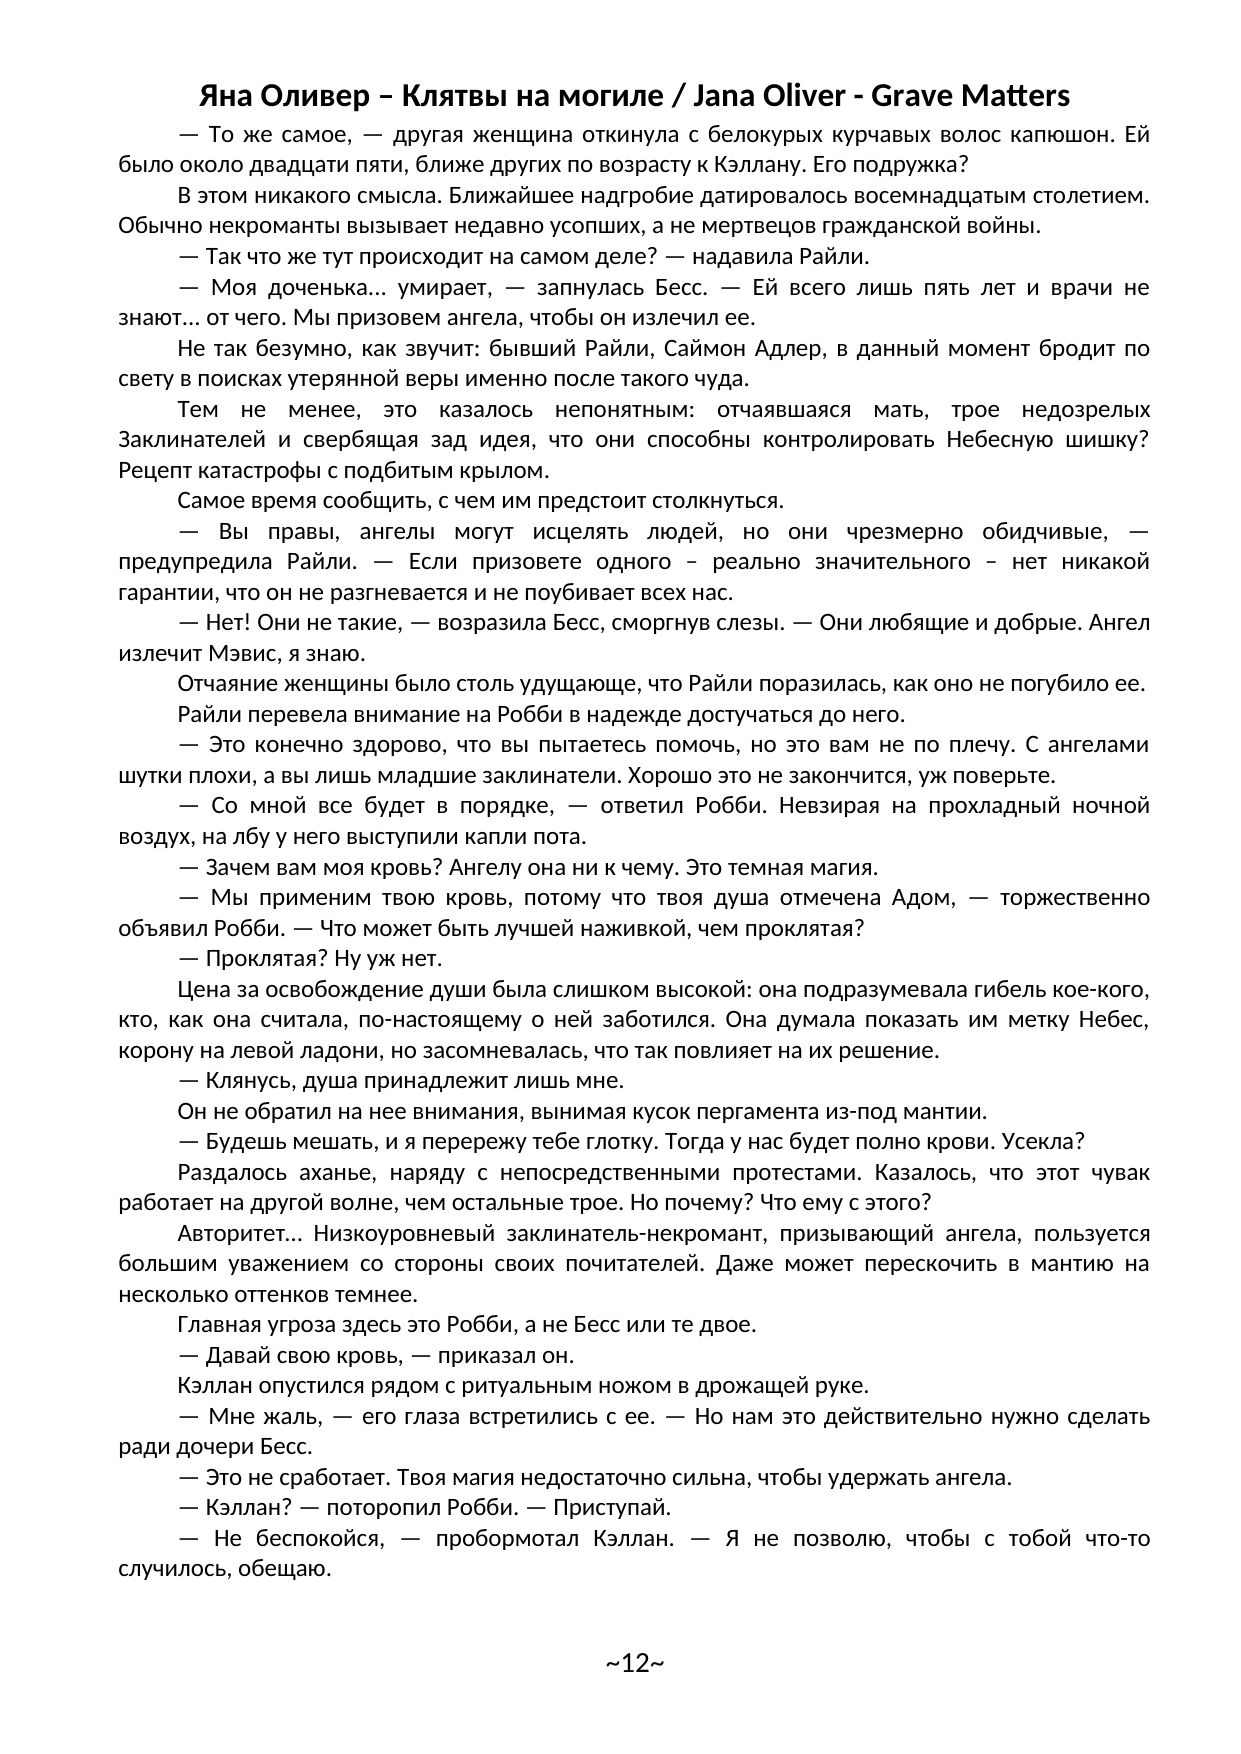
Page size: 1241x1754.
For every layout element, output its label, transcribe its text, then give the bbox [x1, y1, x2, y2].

text — Не беспокойся, — пробормотал Кэллан. — Я не позволю, чтобы с тобой что-то случилось, обещаю. [118, 1522, 1152, 1583]
text В этом никакого смысла. Ближайшее надгробие датировалось восемнадцатым столетием. Обычно некроманты вызывает недавно усопших, а не мертвецов гражданской войны. [118, 179, 1152, 240]
text Цена за освобождение души была слишком высокой: она подразумевала гибель кое-кого, кто, как она считала, по-настоящему о ней заботился. Она думала показать им метку Небес, корону на левой ладони, но засомневалась, что так повлияет на их решение. [118, 973, 1152, 1064]
text — Нет! Они не такие, — возразила Бесс, сморгнув слезы. — Они любящие и добрые. Ангел излечит Мэвис, я знаю. [118, 606, 1152, 667]
text — Давай свою кровь, — приказал он. [118, 1339, 1152, 1369]
text — Кэллан? — поторопил Робби. — Приступай. [118, 1492, 1152, 1522]
text Тем не менее, это казалось непонятным: отчаявшаяся мать, трое недозрелых Заклинателей и свербящая зад идея, что они способны контролировать Небесную шишку? Рецепт катастрофы с подбитым крылом. [118, 393, 1152, 484]
text — То же самое, — другая женщина откинула с белокурых курчавых волос капюшон. Ей было около двадцати пяти, ближе других по возрасту к Кэллану. Его подружка? [118, 118, 1152, 179]
text — Мы применим твою кровь, потому что твоя душа отмечена Адом, — торжественно объявил Робби. — Что может быть лучшей наживкой, чем проклятая? [118, 881, 1152, 942]
text Не так безумно, как звучит: бывший Райли, Саймон Адлер, в данный момент бродит по свету в поисках утерянной веры именно после такого чуда. [118, 332, 1152, 393]
text — Вы правы, ангелы могут исцелять людей, но они чрезмерно обидчивые, — предупредила Райли. — Если призовете одного – реально значительного – нет никакой гарантии, что он не разгневается и не поубивает всех нас. [118, 515, 1152, 606]
text Кэллан опустился рядом с ритуальным ножом в дрожащей руке. [118, 1369, 1152, 1400]
text Он не обратил на нее внимания, вынимая кусок пергамента из-под мантии. [118, 1095, 1152, 1125]
text — Будешь мешать, и я перережу тебе глотку. Тогда у нас будет полно крови. Усекла? [118, 1125, 1152, 1156]
text Главная угроза здесь это Робби, а не Бесс или те двое. [118, 1308, 1152, 1339]
text Отчаяние женщины было столь удущающе, что Райли поразилась, как оно не погубило ее. [118, 667, 1152, 698]
text — Зачем вам моя кровь? Ангелу она ни к чему. Это темная магия. [118, 851, 1152, 881]
text — Проклятая? Ну уж нет. [118, 942, 1152, 973]
text — Со мной все будет в порядке, — ответил Робби. Невзирая на прохладный ночной воздух, на лбу у него выступили капли пота. [118, 789, 1152, 851]
text Райли перевела внимание на Робби в надежде достучаться до него. [118, 698, 1152, 728]
text — Мне жаль, — его глаза встретились с ее. — Но нам это действительно нужно сделать ради дочери Бесс. [118, 1400, 1152, 1461]
text Раздалось аханье, наряду с непосредственными протестами. Казалось, что этот чувак работает на другой волне, чем остальные трое. Но почему? Что ему с этого? [118, 1156, 1152, 1217]
text — Это конечно здорово, что вы пытаетесь помочь, но это вам не по плечу. С ангелами шутки плохи, а вы лишь младшие заклинатели. Хорошо это не закончится, уж поверьте. [118, 728, 1152, 789]
text Самое время сообщить, с чем им предстоит столкнуться. [118, 484, 1152, 515]
text — Так что же тут происходит на самом деле? — надавила Райли. [118, 240, 1152, 271]
text — Это не сработает. Твоя магия недостаточно сильна, чтобы удержать ангела. [118, 1461, 1152, 1492]
text Авторитет… Низкоуровневый заклинатель-некромант, призывающий ангела, пользуется большим уважением со стороны своих почитателей. Даже может перескочить в мантию на несколько оттенков темнее. [118, 1217, 1152, 1308]
text — Моя доченька... умирает, — запнулась Бесс. — Ей всего лишь пять лет и врачи не знают... от чего. Мы призовем ангела, чтобы он излечил ее. [118, 271, 1152, 332]
text — Клянусь, душа принадлежит лишь мне. [118, 1064, 1152, 1095]
